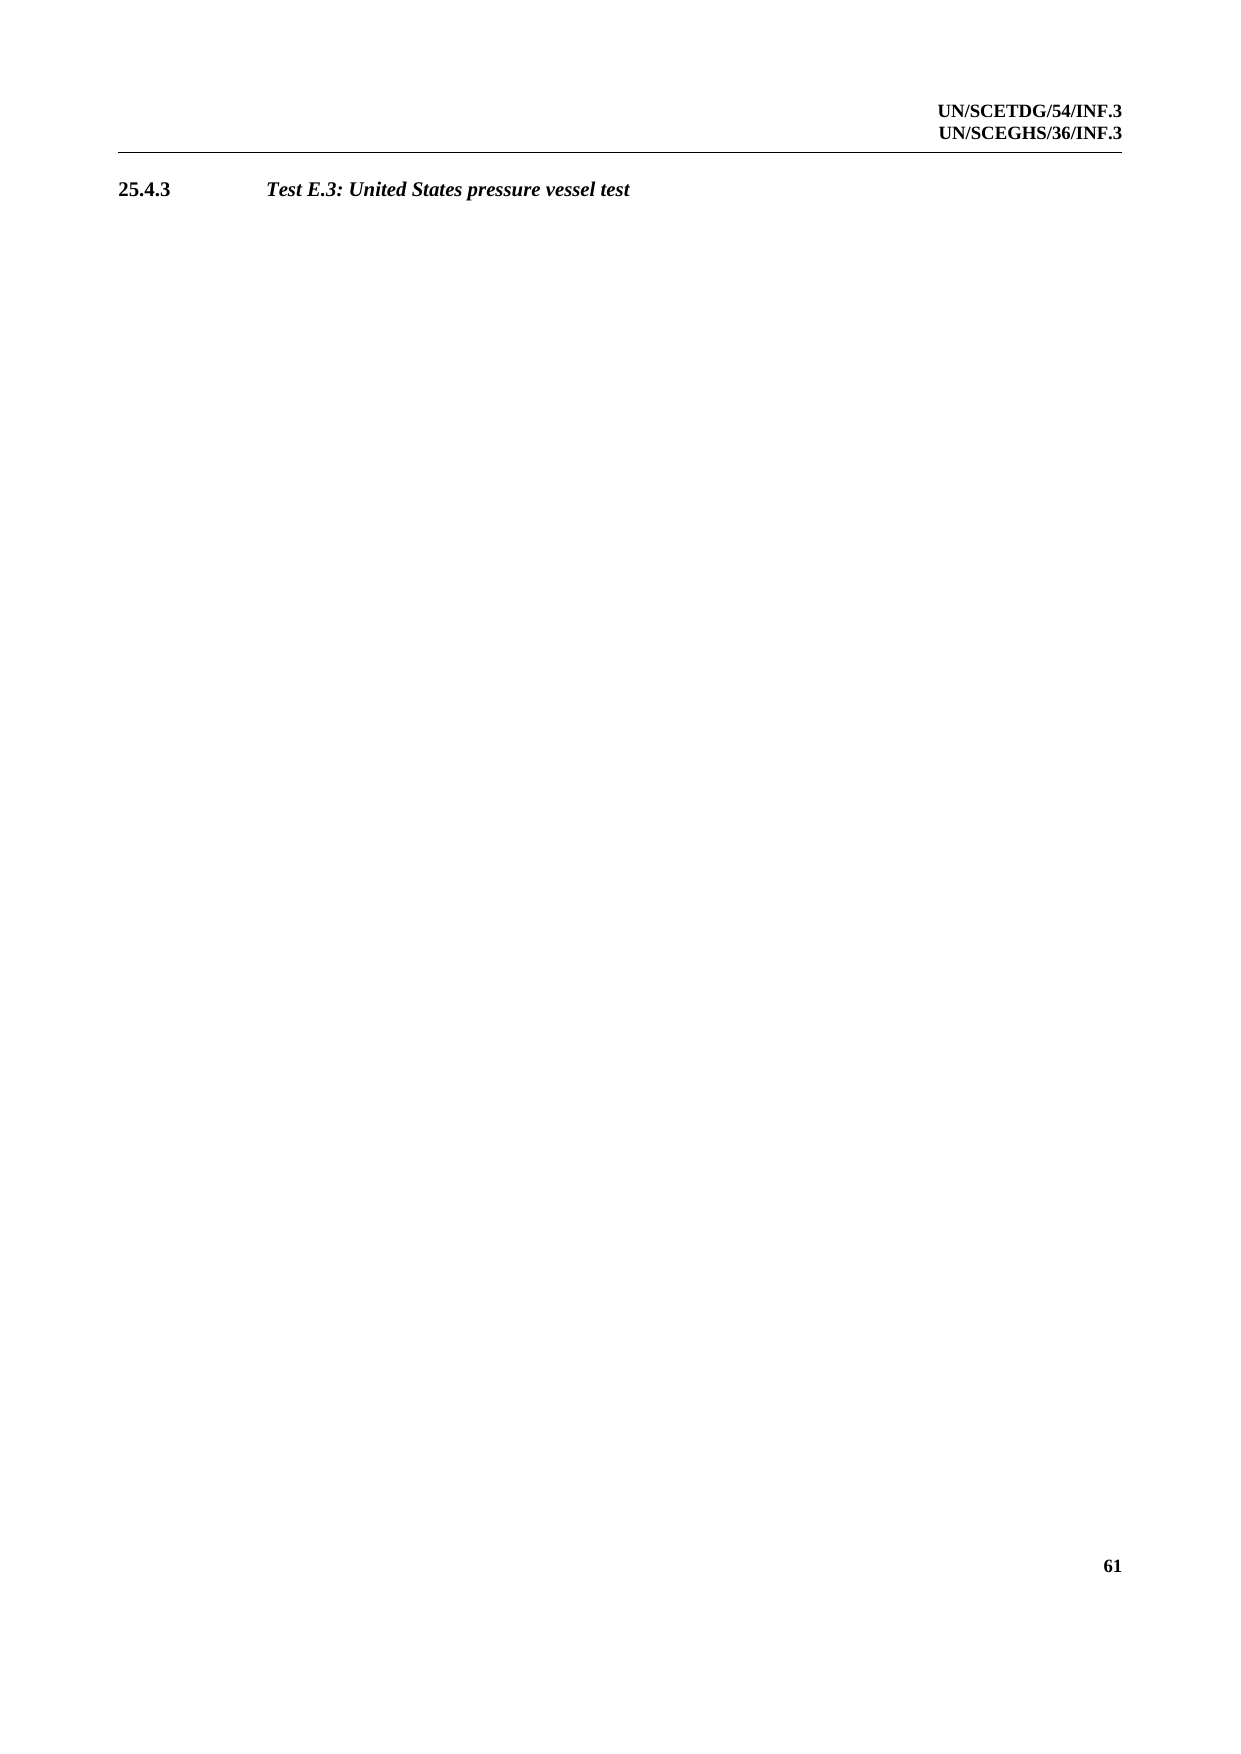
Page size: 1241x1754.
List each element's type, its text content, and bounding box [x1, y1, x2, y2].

subtitle 25.4.3 Test E.3: United States pressure vessel test [118, 177, 1122, 201]
